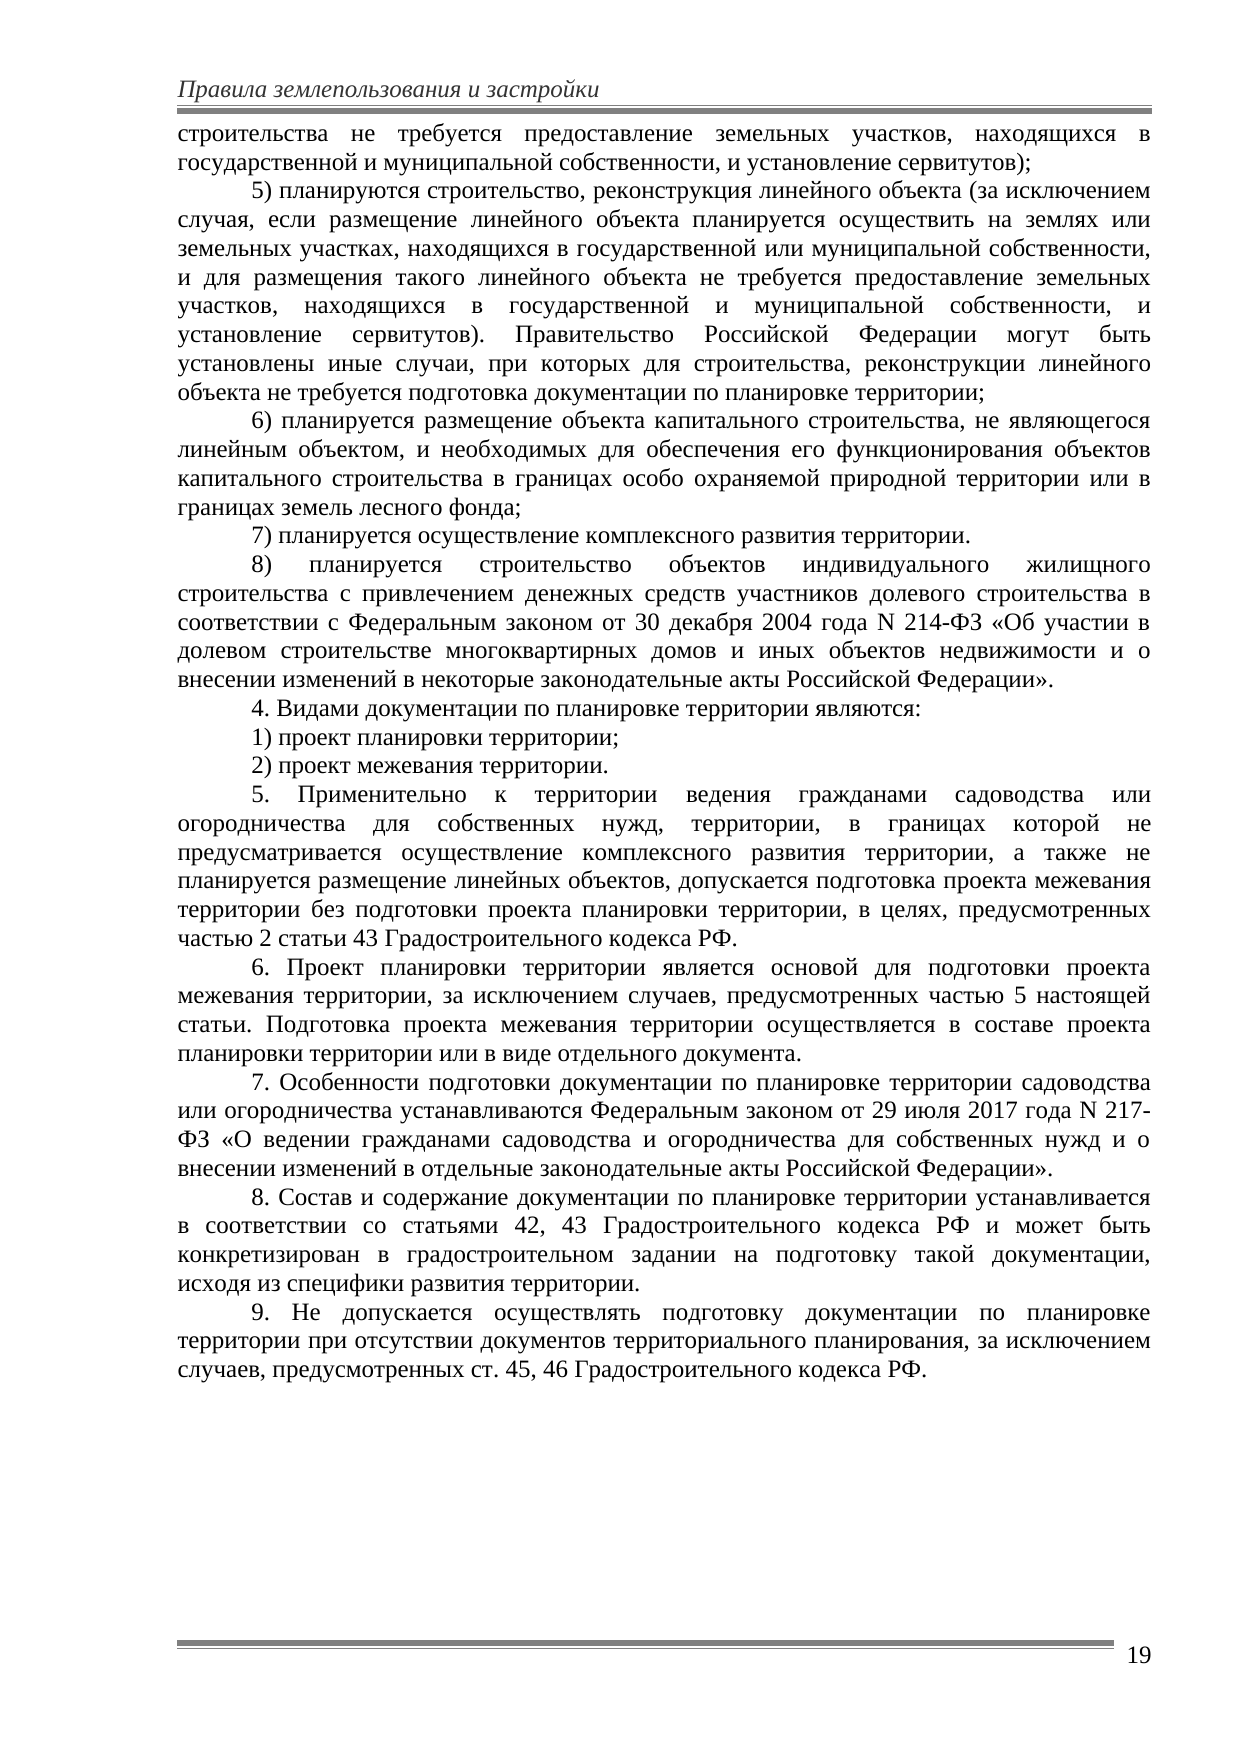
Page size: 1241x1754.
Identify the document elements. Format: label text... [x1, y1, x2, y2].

text 9. Не допускается осуществлять подготовку документации по планировке территории при отсутствии документов территориального планирования, за исключением случаев, предусмотренных ст. 45, 46 Градостроительного кодекса РФ. [177, 1297, 1152, 1383]
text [177, 118, 1152, 176]
text 8) планируется строительство объектов индивидуального жилищного строительства с привлечением денежных средств участников долевого строительства в соответствии с Федеральным законом от 30 декабря 2004 года N 214-ФЗ «Об участии в долевом строительстве многоквартирных домов и иных объектов недвижимости и о внесении изменений в некоторые законодательные акты Российской Федерации». [177, 549, 1152, 693]
text 5. Применительно к территории ведения гражданами садоводства или огородничества для собственных нужд, территории, в границах которой не предусматривается осуществление комплексного развития территории, а также не планируется размещение линейных объектов, допускается подготовка проекта межевания территории без подготовки проекта планировки территории, в целях, предусмотренных частью 2 статьи 43 Градостроительного кодекса РФ. [177, 779, 1152, 952]
text 6) планируется размещение объекта капитального строительства, не являющегося линейным объектом, и необходимых для обеспечения его функционирования объектов капитального строительства в границах особо охраняемой природной территории или в границах земель лесного фонда; [177, 406, 1152, 521]
text 1) проект планировки территории; [177, 722, 1152, 751]
text 2) проект межевания территории. [177, 751, 1152, 779]
text 8. Состав и содержание документации по планировке территории устанавливается в соответствии со статьями 42, 43 Градостроительного кодекса РФ и может быть конкретизирован в градостроительном задании на подготовку такой документации, исходя из специфики развития территории. [177, 1182, 1152, 1297]
text 7. Особенности подготовки документации по планировке территории садоводства или огородничества устанавливаются Федеральным законом от 29 июля 2017 года N 217-ФЗ «О ведении гражданами садоводства и огородничества для собственных нужд и о внесении изменений в отдельные законодательные акты Российской Федерации». [177, 1067, 1152, 1182]
text 6. Проект планировки территории является основой для подготовки проекта межевания территории, за исключением случаев, предусмотренных частью 5 настоящей статьи. Подготовка проекта межевания территории осуществляется в составе проекта планировки территории или в виде отдельного документа. [177, 952, 1152, 1067]
text 4. Видами документации по планировке территории являются: [177, 693, 1152, 722]
text 5) планируются строительство, реконструкция линейного объекта (за исключением случая, если размещение линейного объекта планируется осуществить на землях или земельных участках, находящихся в государственной или муниципальной собственности, и для размещения такого линейного объекта не требуется предоставление земельных участков, находящихся в государственной и муниципальной собственности, и установление сервитутов). Правительство Российской Федерации могут быть установлены иные случаи, при которых для строительства, реконструкции линейного объекта не требуется подготовка документации по планировке территории; [177, 176, 1152, 406]
text 7) планируется осуществление комплексного развития территории. [177, 521, 1152, 549]
